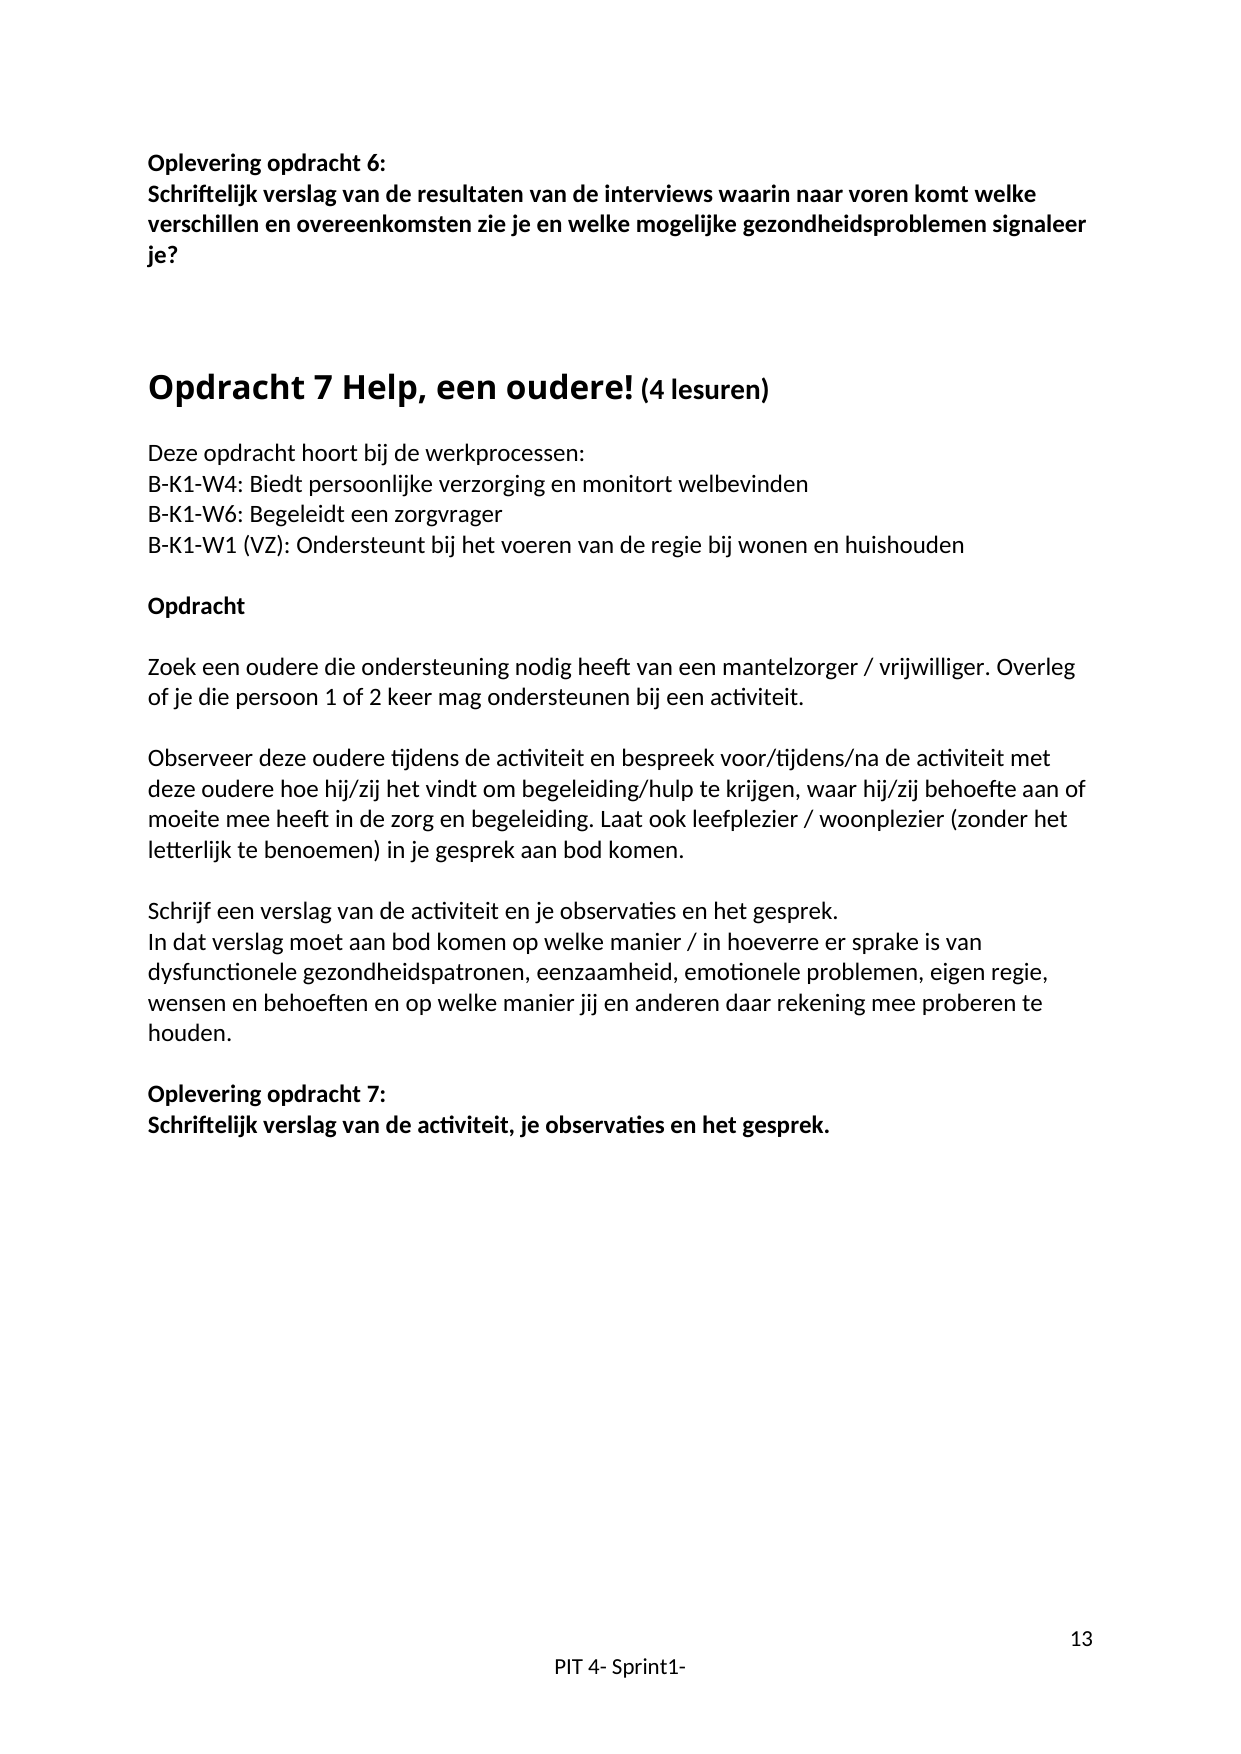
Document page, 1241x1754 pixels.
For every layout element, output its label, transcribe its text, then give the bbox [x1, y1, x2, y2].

text B-K1-W6: Begeleidt een zorgvrager [148, 498, 1093, 529]
text In dat verslag moet aan bod komen op welke manier / in hoeverre er sprake is van dysfunctionele gezondheidspatronen, eenzaamheid, emotionele problemen, eigen regie, wensen en behoeften en op welke manier jij en anderen daar rekening mee proberen te houden. [148, 926, 1093, 1048]
text Schriftelijk verslag van de resultaten van de interviews waarin naar voren komt welke verschillen en overeenkomsten zie je en welke mogelijke gezondheidsproblemen signaleer je? [148, 178, 1093, 270]
text Schrijf een verslag van de activiteit en je observaties en het gesprek. [148, 895, 1093, 926]
text Schriftelijk verslag van de activiteit, je observaties en het gesprek. [148, 1109, 1093, 1139]
text Deze opdracht hoort bij de werkprocessen: [148, 437, 1093, 468]
text Zoek een oudere die ondersteuning nodig heeft van een mantelzorger / vrijwilliger. Overleg of je die persoon 1 of 2 keer mag ondersteunen bij een activiteit. [148, 651, 1093, 712]
text B-K1-W4: Biedt persoonlijke verzorging en monitort welbevinden [148, 468, 1093, 498]
text Oplevering opdracht 6: [148, 148, 1093, 178]
text Oplevering opdracht 7: [148, 1078, 1093, 1109]
text B-K1-W1 (VZ): Ondersteunt bij het voeren van de regie bij wonen en huishouden [148, 529, 1093, 559]
text Opdracht [148, 590, 1093, 620]
text Opdracht 7 Help, een oudere! (4 lesuren) [148, 364, 1093, 409]
text Observeer deze oudere tijdens de activiteit en bespreek voor/tijdens/na de activiteit met deze oudere hoe hij/zij het vindt om begeleiding/hulp te krijgen, waar hij/zij behoefte aan of moeite mee heeft in de zorg en begeleiding. Laat ook leefplezier / woonplezier (zonder het letterlijk te benoemen) in je gesprek aan bod komen. [148, 742, 1093, 864]
